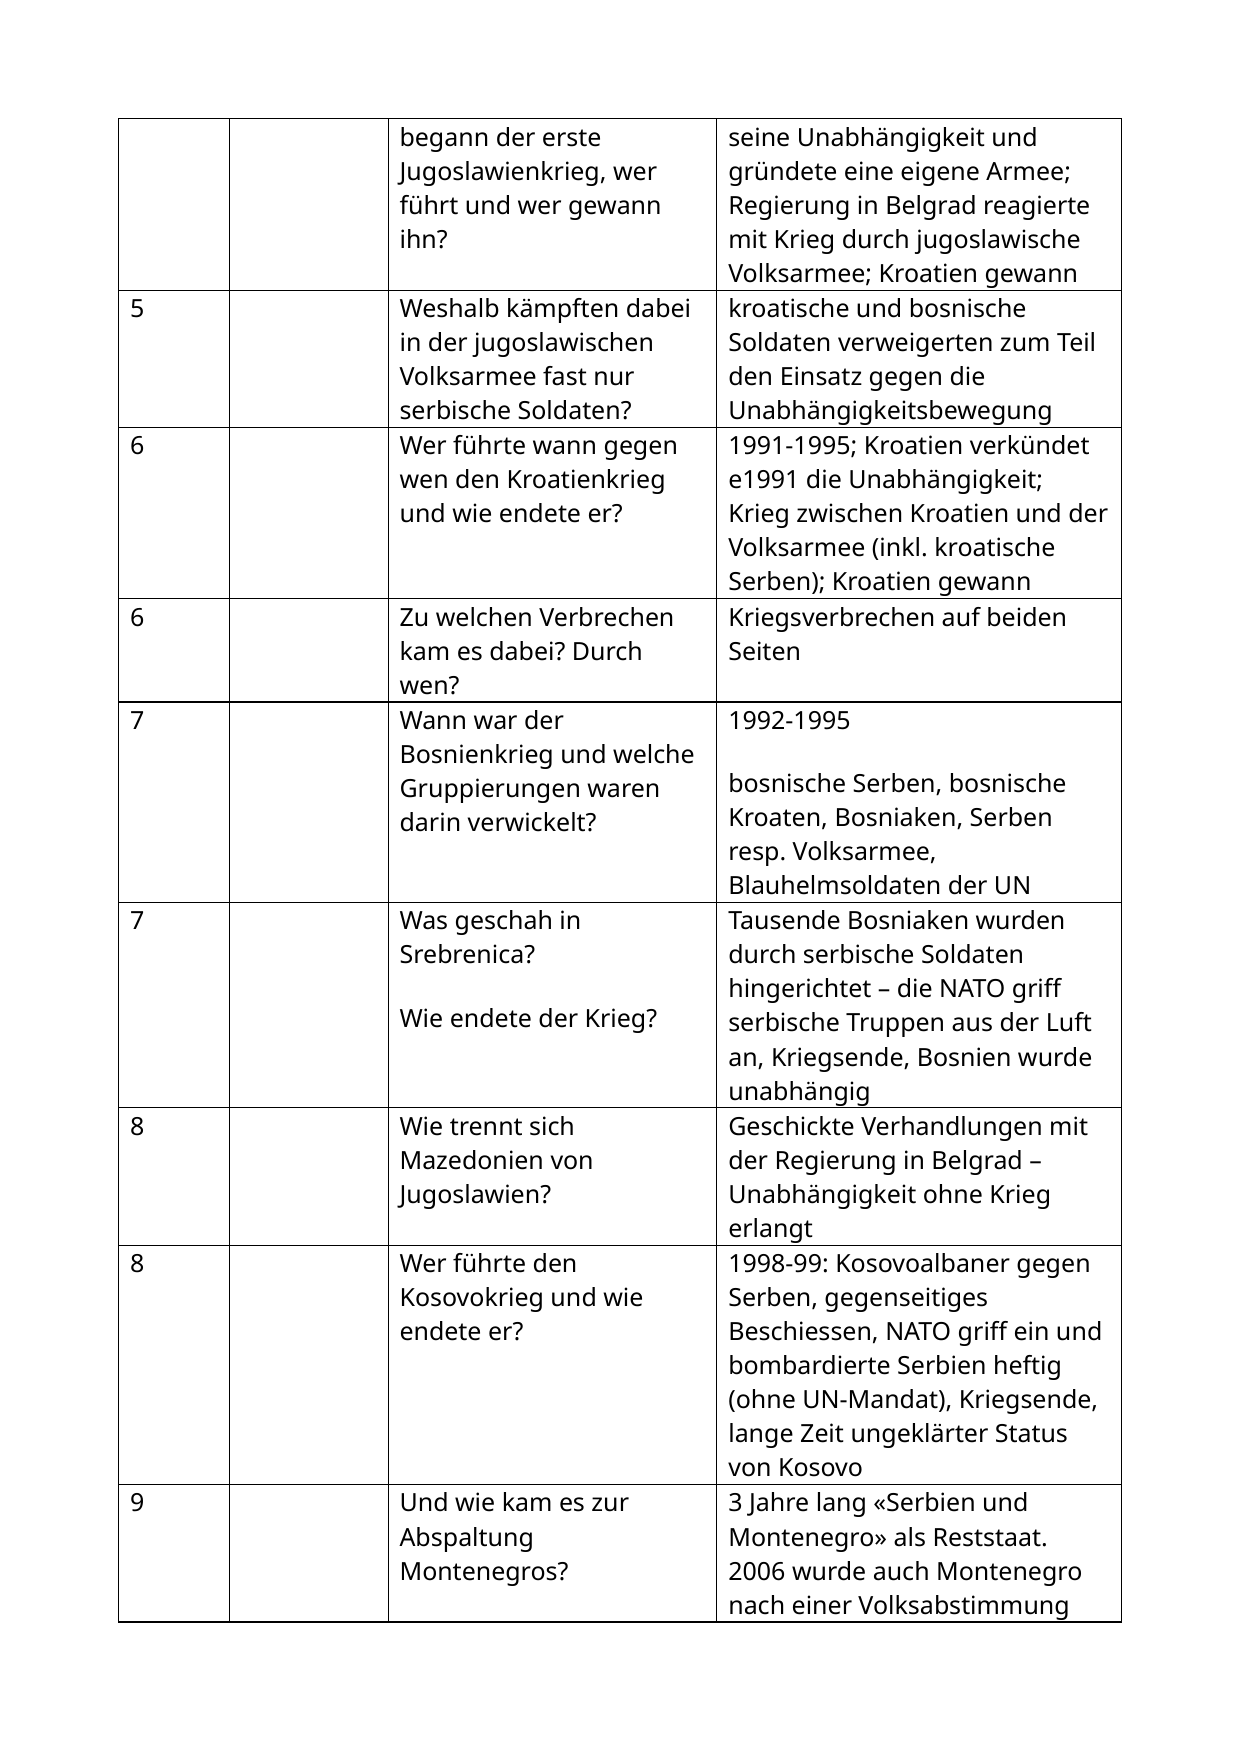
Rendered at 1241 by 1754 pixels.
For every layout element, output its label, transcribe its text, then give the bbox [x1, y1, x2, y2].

table_cell 5 [119, 119, 229, 289]
table_cell [230, 1246, 388, 1484]
table_cell 5 [119, 291, 229, 427]
table_cell [230, 703, 388, 902]
table_cell [230, 903, 388, 1107]
table_cell 1991-1995; Kroatien verkündet e1991 die Unabhängigkeit; Krieg zwischen Kroatien und der Volksarmee (inkl. kroatische Serben); Kroatien gewann [717, 428, 1121, 598]
table_cell 8 [119, 1108, 229, 1244]
table_cell 1998-99: Kosovoalbaner gegen Serben, gegenseitiges Beschiessen, NATO griff ein und bombardierte Serbien heftig (ohne UN-Mandat), Kriegsende, lange Zeit ungeklärter Status von Kosovo [717, 1246, 1121, 1484]
table_cell 8 [119, 1246, 229, 1484]
table_cell 6 [119, 428, 229, 598]
table_cell [230, 1108, 388, 1244]
table_cell Zu welchen Verbrechen kam es dabei? Durch wen? [389, 599, 716, 701]
table_cell 7 [119, 903, 229, 1107]
table_cell Wer führte den Kosovokrieg und wie endete er? [389, 1246, 716, 1484]
table_cell Tausende Bosniaken wurden durch serbische Soldaten hingerichtet – die NATO griff serbische Truppen aus der Luft an, Kriegsende, Bosnien wurde unabhängig [717, 903, 1121, 1107]
table_cell 9 [119, 1485, 229, 1621]
table_cell [230, 291, 388, 427]
table_cell [230, 1485, 388, 1621]
table_cell 6 [119, 599, 229, 701]
table_cell Weshalb kämpften dabei in der jugoslawischen Volksarmee fast nur serbische Soldaten? [389, 291, 716, 427]
table_cell Kriegsverbrechen auf beiden Seiten [717, 599, 1121, 701]
table_cell Wer führte wann gegen wen den Kroatienkrieg und wie endete er? [389, 428, 716, 598]
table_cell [717, 1485, 1121, 1621]
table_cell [389, 1485, 716, 1621]
table_cell 7 [119, 703, 229, 902]
table_cell Wann war der Bosnienkrieg und welche Gruppierungen waren darin verwickelt? [389, 703, 716, 902]
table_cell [389, 119, 716, 289]
table_cell [230, 599, 388, 701]
table_cell [230, 428, 388, 598]
table_cell [230, 119, 388, 289]
table_cell Geschickte Verhandlungen mit der Regierung in Belgrad – Unabhängigkeit ohne Krieg erlangt [717, 1108, 1121, 1244]
table_cell Wie trennt sich Mazedonien von Jugoslawien? [389, 1108, 716, 1244]
table_cell Was geschah in Srebrenica? Wie endete der Krieg? [389, 903, 716, 1107]
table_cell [717, 119, 1121, 289]
table_cell 1992-1995 bosnische Serben, bosnische Kroaten, Bosniaken, Serben resp. Volksarmee, Blauhelmsoldaten der UN [717, 703, 1121, 902]
table_cell kroatische und bosnische Soldaten verweigerten zum Teil den Einsatz gegen die Unabhängigkeitsbewegung [717, 291, 1121, 427]
